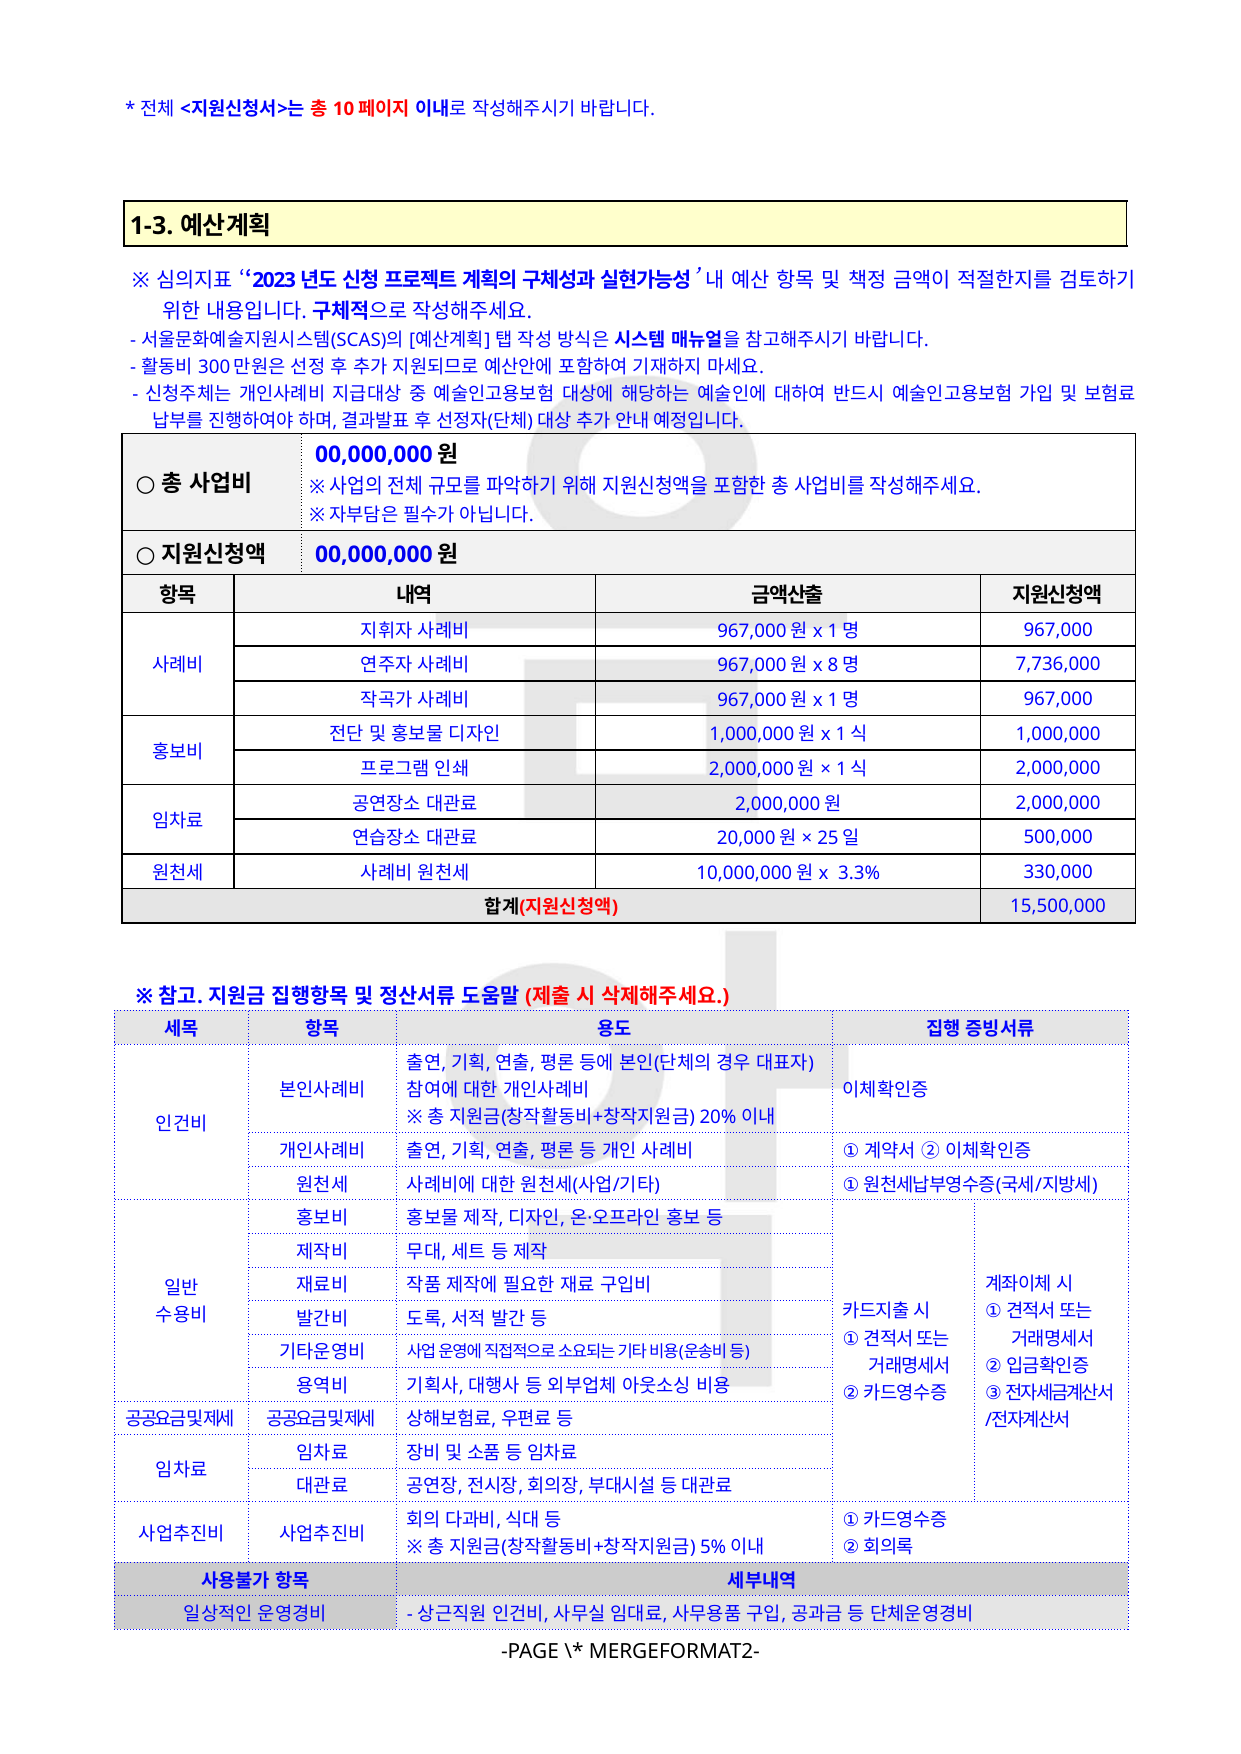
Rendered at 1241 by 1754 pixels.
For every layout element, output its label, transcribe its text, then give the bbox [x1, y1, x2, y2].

table_cell 공연장소 대관료 [235, 785, 595, 818]
table_cell 회의 다과비, 식대 등 ※ 총 지원금(창작활동비+창작지원금) 5% 이내 [396, 1501, 832, 1562]
table_cell 임차료 [249, 1434, 396, 1468]
table_cell 대관료 [249, 1468, 396, 1501]
table_cell ① 계약서 ② 이체확인증 [832, 1132, 1128, 1166]
table_header 항목 [249, 1010, 396, 1044]
table_cell 카드지출 시 ① 견적서 또는 거래명세서 ② 카드영수증 [832, 1199, 974, 1501]
table_cell 공연장, 전시장, 회의장, 부대시설 등 대관료 [396, 1468, 832, 1501]
table_cell 일상적인 운영경비 [114, 1595, 396, 1629]
table_cell 출연, 기획, 연출, 평론 등에 본인(단체의 경우 대표자) 참여에 대한 개인사례비 ※ 총 지원금(창작활동비+창작지원금) 20% 이내 [396, 1044, 832, 1132]
table_cell 967,000원 x 1명 [596, 613, 980, 645]
table_cell 사례비에 대한 원천세(사업/기타) [396, 1166, 832, 1199]
table_cell 연주자 사례비 [235, 647, 595, 680]
table_cell 합계(지원신청액) [123, 889, 980, 922]
table_cell 상해보험료, 우편료 등 [396, 1401, 832, 1434]
table_cell 967,000원 x 8명 [596, 647, 980, 680]
text ※ 참고. 지원금 집행항목 및 정산서류 도움말 (제출 시 삭제해주세요.) [135, 979, 1125, 1009]
table_cell 기획사, 대행사 등 외부업체 아웃소싱 비용 [396, 1367, 832, 1401]
table_cell 7,736,000 [981, 647, 1135, 680]
table_header 용도 [396, 1010, 832, 1044]
table_cell 사례비 원천세 [235, 855, 595, 887]
table_cell 전단 및 홍보물 디자인 [235, 716, 595, 749]
table_cell 계좌이체 시 ① 견적서 또는 거래명세서 ② 입금확인증 ③ 전자세금계산서 /전자계산서 [974, 1199, 1128, 1501]
table_cell ① 원천세납부영수증(국세/지방세) [832, 1166, 1128, 1199]
table_cell 공공요금 및 제세 [249, 1401, 396, 1434]
table_header 세목 [114, 1010, 249, 1044]
table_cell 사례비 [123, 613, 233, 714]
table_cell 제작비 [249, 1233, 396, 1266]
table_cell 재료비 [249, 1266, 396, 1300]
table_cell 본인사례비 [249, 1044, 396, 1132]
table_cell 2,000,000원 × 1식 [596, 751, 980, 784]
table_header 집행 증빙서류 [832, 1010, 1128, 1044]
picture [125, 222, 1136, 261]
text ※ 심의지표 ‘‘2023년도 신청 프로젝트 계획의 구체성과 실현가능성’ 내 예산 항목 및 책정 금액이 적절한지를 검토하기 위한 내용입니다. 구체적으로 작성해주세요. [125, 261, 1136, 324]
table_cell 발간비 [249, 1300, 396, 1333]
table_cell 사업 운영에 직접적으로 소요되는 기타 비용(운송비 등) [396, 1334, 832, 1367]
table_cell ○ 지원신청액 [123, 531, 301, 574]
table_cell - 상근직원 인건비, 사무실 임대료, 사무용품 구입, 공과금 등 단체운영경비 [396, 1595, 1128, 1629]
table_cell 공공요금 및 제세 [114, 1401, 249, 1434]
table_cell 임차료 [114, 1434, 249, 1501]
table_cell 개인사례비 [249, 1132, 396, 1166]
table_cell 500,000 [981, 820, 1135, 853]
table_cell 장비 및 소품 등 임차료 [396, 1434, 832, 1468]
table_header 1-3. 예산계획 [125, 202, 1126, 245]
table_cell 2,000,000 [981, 785, 1135, 818]
table_cell 홍보비 [249, 1199, 396, 1233]
table_cell 홍보물 제작, 디자인, 온·오프라인 홍보 등 [396, 1199, 832, 1233]
table_cell 홍보비 [123, 716, 233, 784]
table_cell 인건비 [114, 1044, 249, 1199]
table_cell 도록, 서적 발간 등 [396, 1300, 832, 1333]
table_cell 967,000 [981, 682, 1135, 714]
table_cell ① 카드영수증 ② 회의록 [832, 1501, 1128, 1562]
table_cell 항목 [123, 575, 233, 612]
table_cell 작품 제작에 필요한 재료 구입비 [396, 1266, 832, 1300]
table_cell 내역 [235, 575, 595, 612]
table_cell 10,000,000원 x 3.3% [596, 855, 980, 887]
table_cell 967,000 [981, 613, 1135, 645]
table_cell 사업추진비 [114, 1501, 249, 1562]
text - 서울문화예술지원시스템(SCAS)의 [예산계획] 탭 작성 방식은 시스템 매뉴얼을 참고해주시기 바랍니다. [125, 324, 1136, 351]
table_cell 00,000,000원 [301, 531, 1135, 574]
table_cell 작곡가 사례비 [235, 682, 595, 714]
table_cell 사용불가 항목 [114, 1562, 396, 1595]
table_cell 원천세 [123, 855, 233, 887]
table_cell 연습장소 대관료 [235, 820, 595, 853]
table_cell 무대, 세트 등 제작 [396, 1233, 832, 1266]
table_cell 20,000원 × 25일 [596, 820, 980, 853]
text - 신청주체는 개인사례비 지급대상 중 예술인고용보험 대상에 해당하는 예술인에 대하여 반드시 예술인고용보험 가입 및 보험료 납부를 진행하여야 하며, 결과발표 후 선정자(단체) 대상 추가 안내 예정입니다. [125, 378, 1136, 433]
table_cell 967,000원 x 1명 [596, 682, 980, 714]
table_cell 2,000,000 [981, 751, 1135, 784]
table_cell 지휘자 사례비 [235, 613, 595, 645]
table_cell 사업추진비 [249, 1501, 396, 1562]
table_cell 1,000,000 [981, 716, 1135, 749]
table_cell 15,500,000 [981, 889, 1135, 922]
text - 활동비 300만원은 선정 후 추가 지원되므로 예산안에 포함하여 기재하지 마세요. [125, 351, 1136, 378]
table_cell 세부내역 [396, 1562, 1128, 1595]
table_cell 원천세 [249, 1166, 396, 1199]
table_cell 지원신청액 [981, 575, 1135, 612]
table_cell 프로그램 인쇄 [235, 751, 595, 784]
table_cell 기타운영비 [249, 1334, 396, 1367]
table_cell 이체확인증 [832, 1044, 1128, 1132]
table_header ○ 총 사업비 [123, 434, 301, 530]
table_header 00,000,000원 ※ 사업의 전체 규모를 파악하기 위해 지원신청액을 포함한 총 사업비를 작성해주세요. ※ 자부담은 필수가 아닙니다. [301, 434, 1135, 530]
table_cell 330,000 [981, 855, 1135, 887]
table_cell 일반 수용비 [114, 1199, 249, 1401]
table_cell 임차료 [123, 785, 233, 853]
table_cell 2,000,000원 [596, 785, 980, 818]
table_cell 용역비 [249, 1367, 396, 1401]
table_cell 출연, 기획, 연출, 평론 등 개인 사례비 [396, 1132, 832, 1166]
picture [125, 924, 1136, 1570]
table_cell 1,000,000원 x 1식 [596, 716, 980, 749]
table_cell 금액산출 [596, 575, 980, 612]
